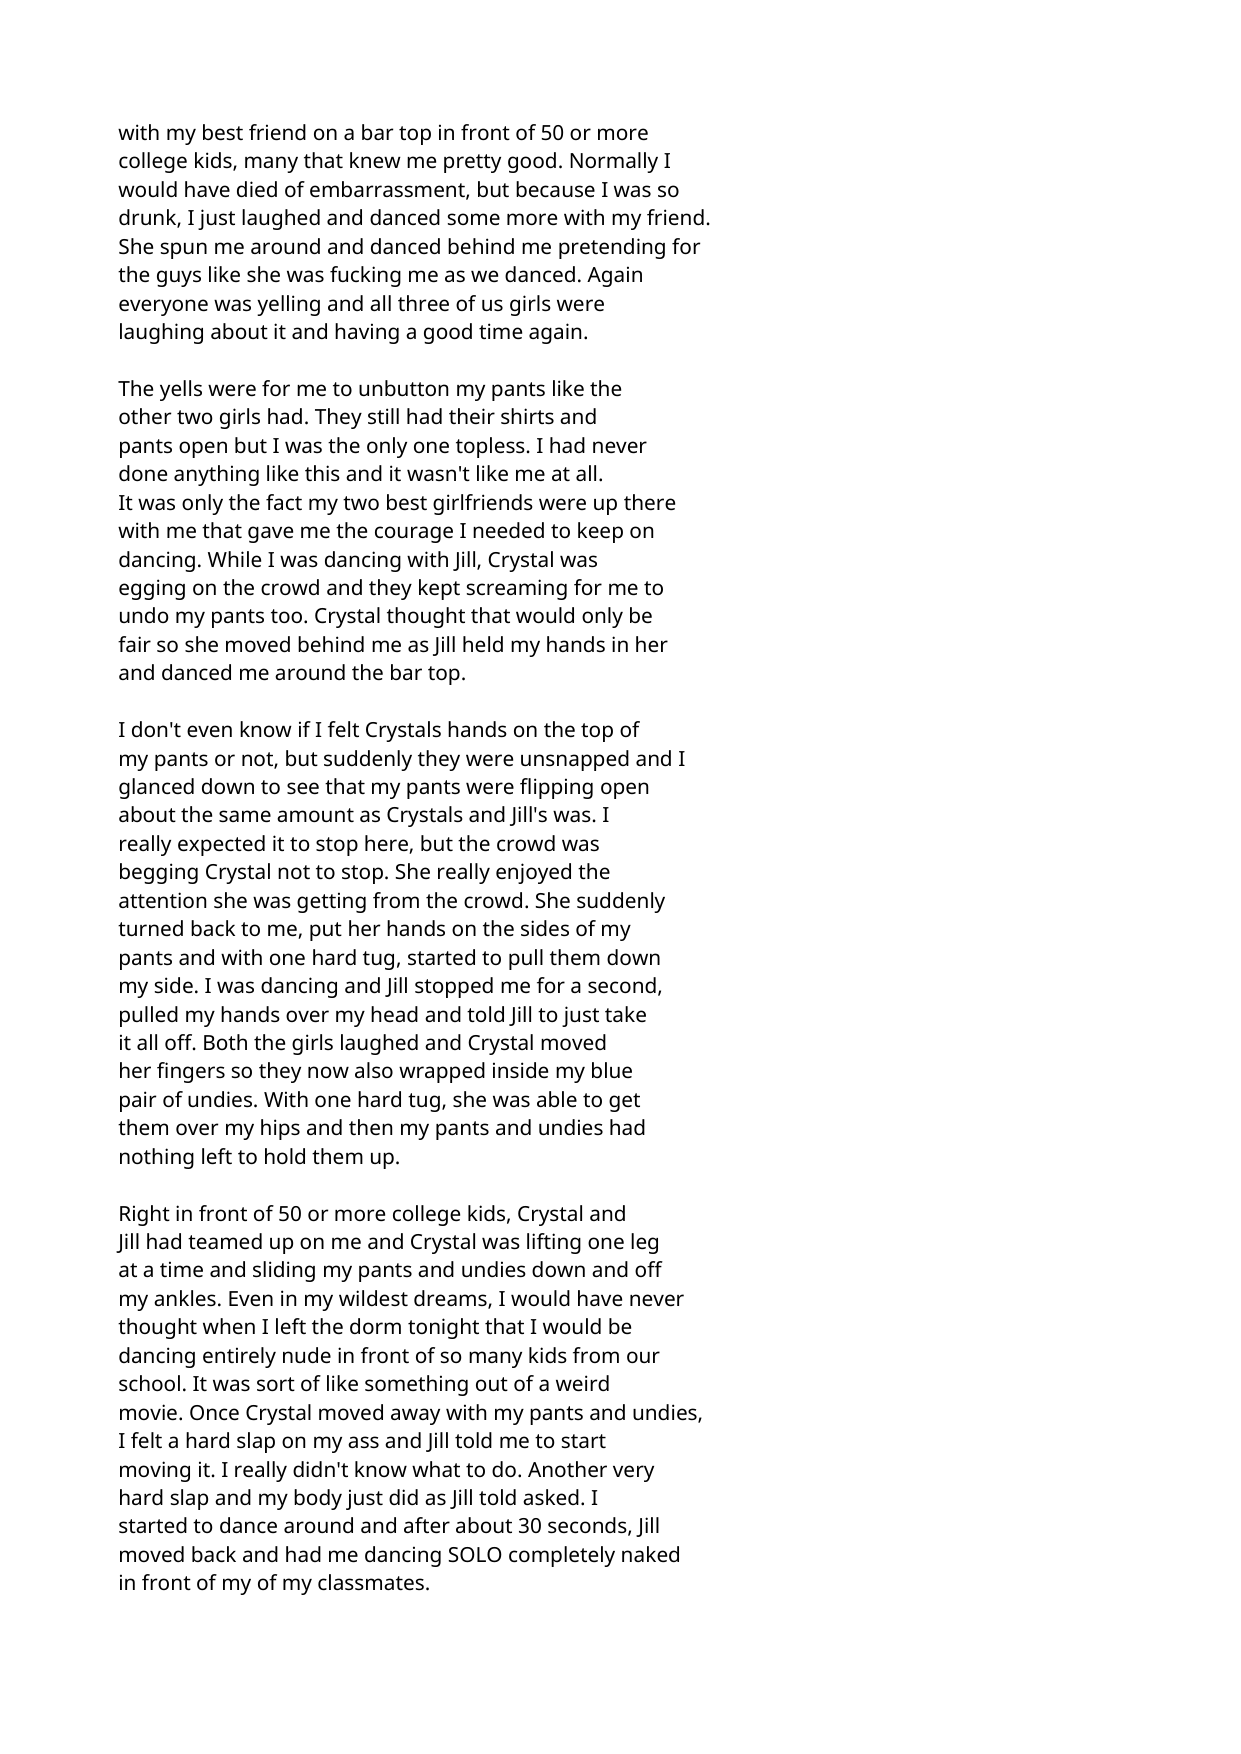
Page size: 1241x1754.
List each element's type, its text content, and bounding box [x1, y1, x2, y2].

text I don't even know if I felt Crystals hands on the top of [118, 715, 1122, 744]
text egging on the crowd and they kept screaming for me to [118, 573, 1122, 602]
text hard slap and my body just did as Jill told asked. I [118, 1483, 1122, 1512]
text everyone was yelling and all three of us girls were [118, 289, 1122, 317]
text her fingers so they now also wrapped inside my blue [118, 1057, 1122, 1085]
text them over my hips and then my pants and undies had [118, 1113, 1122, 1142]
text moved back and had me dancing SOLO completely naked [118, 1540, 1122, 1568]
text attention she was getting from the crowd. She suddenly [118, 886, 1122, 914]
text at a time and sliding my pants and undies down and off [118, 1256, 1122, 1284]
text The yells were for me to unbutton my pants like the [118, 374, 1122, 402]
text drunk, I just laughed and danced some more with my friend. [118, 203, 1122, 232]
text moving it. I really didn't know what to do. Another very [118, 1455, 1122, 1483]
text done anything like this and it wasn't like me at all. [118, 459, 1122, 488]
text with me that gave me the courage I needed to keep on [118, 516, 1122, 545]
text Right in front of 50 or more college kids, Crystal and [118, 1199, 1122, 1227]
text and danced me around the bar top. [118, 658, 1122, 687]
text I felt a hard slap on my ass and Jill told me to start [118, 1426, 1122, 1455]
text glanced down to see that my pants were flipping open [118, 772, 1122, 801]
text school. It was sort of like something out of a weird [118, 1369, 1122, 1398]
text laughing about it and having a good time again. [118, 317, 1122, 346]
text begging Crystal not to stop. She really enjoyed the [118, 857, 1122, 886]
text about the same amount as Crystals and Jill's was. I [118, 801, 1122, 829]
text It was only the fact my two best girlfriends were up there [118, 488, 1122, 516]
text fair so she moved behind me as Jill held my hands in her [118, 630, 1122, 658]
text pants and with one hard tug, started to pull them down [118, 943, 1122, 971]
text started to dance around and after about 30 seconds, Jill [118, 1512, 1122, 1540]
text it all off. Both the girls laughed and Crystal moved [118, 1028, 1122, 1057]
text pants open but I was the only one topless. I had never [118, 431, 1122, 459]
text thought when I left the dorm tonight that I would be [118, 1312, 1122, 1341]
text turned back to me, put her hands on the sides of my [118, 914, 1122, 943]
text my side. I was dancing and Jill stopped me for a second, [118, 971, 1122, 1000]
text other two girls had. They still had their shirts and [118, 402, 1122, 431]
text my ankles. Even in my wildest dreams, I would have never [118, 1284, 1122, 1312]
text dancing. While I was dancing with Jill, Crystal was [118, 545, 1122, 573]
text nothing left to hold them up. [118, 1142, 1122, 1170]
text She spun me around and danced behind me pretending for [118, 232, 1122, 260]
text undo my pants too. Crystal thought that would only be [118, 602, 1122, 630]
text dancing entirely nude in front of so many kids from our [118, 1341, 1122, 1369]
text movie. Once Crystal moved away with my pants and undies, [118, 1398, 1122, 1426]
text pulled my hands over my head and told Jill to just take [118, 1000, 1122, 1028]
text in front of my of my classmates. [118, 1568, 1122, 1597]
text would have died of embarrassment, but because I was so [118, 175, 1122, 203]
text with my best friend on a bar top in front of 50 or more [118, 118, 1122, 147]
text my pants or not, but suddenly they were unsnapped and I [118, 744, 1122, 772]
text really expected it to stop here, but the crowd was [118, 829, 1122, 857]
text pair of undies. With one hard tug, she was able to get [118, 1085, 1122, 1113]
text college kids, many that knew me pretty good. Normally I [118, 147, 1122, 175]
text Jill had teamed up on me and Crystal was lifting one leg [118, 1227, 1122, 1256]
text the guys like she was fucking me as we danced. Again [118, 260, 1122, 289]
